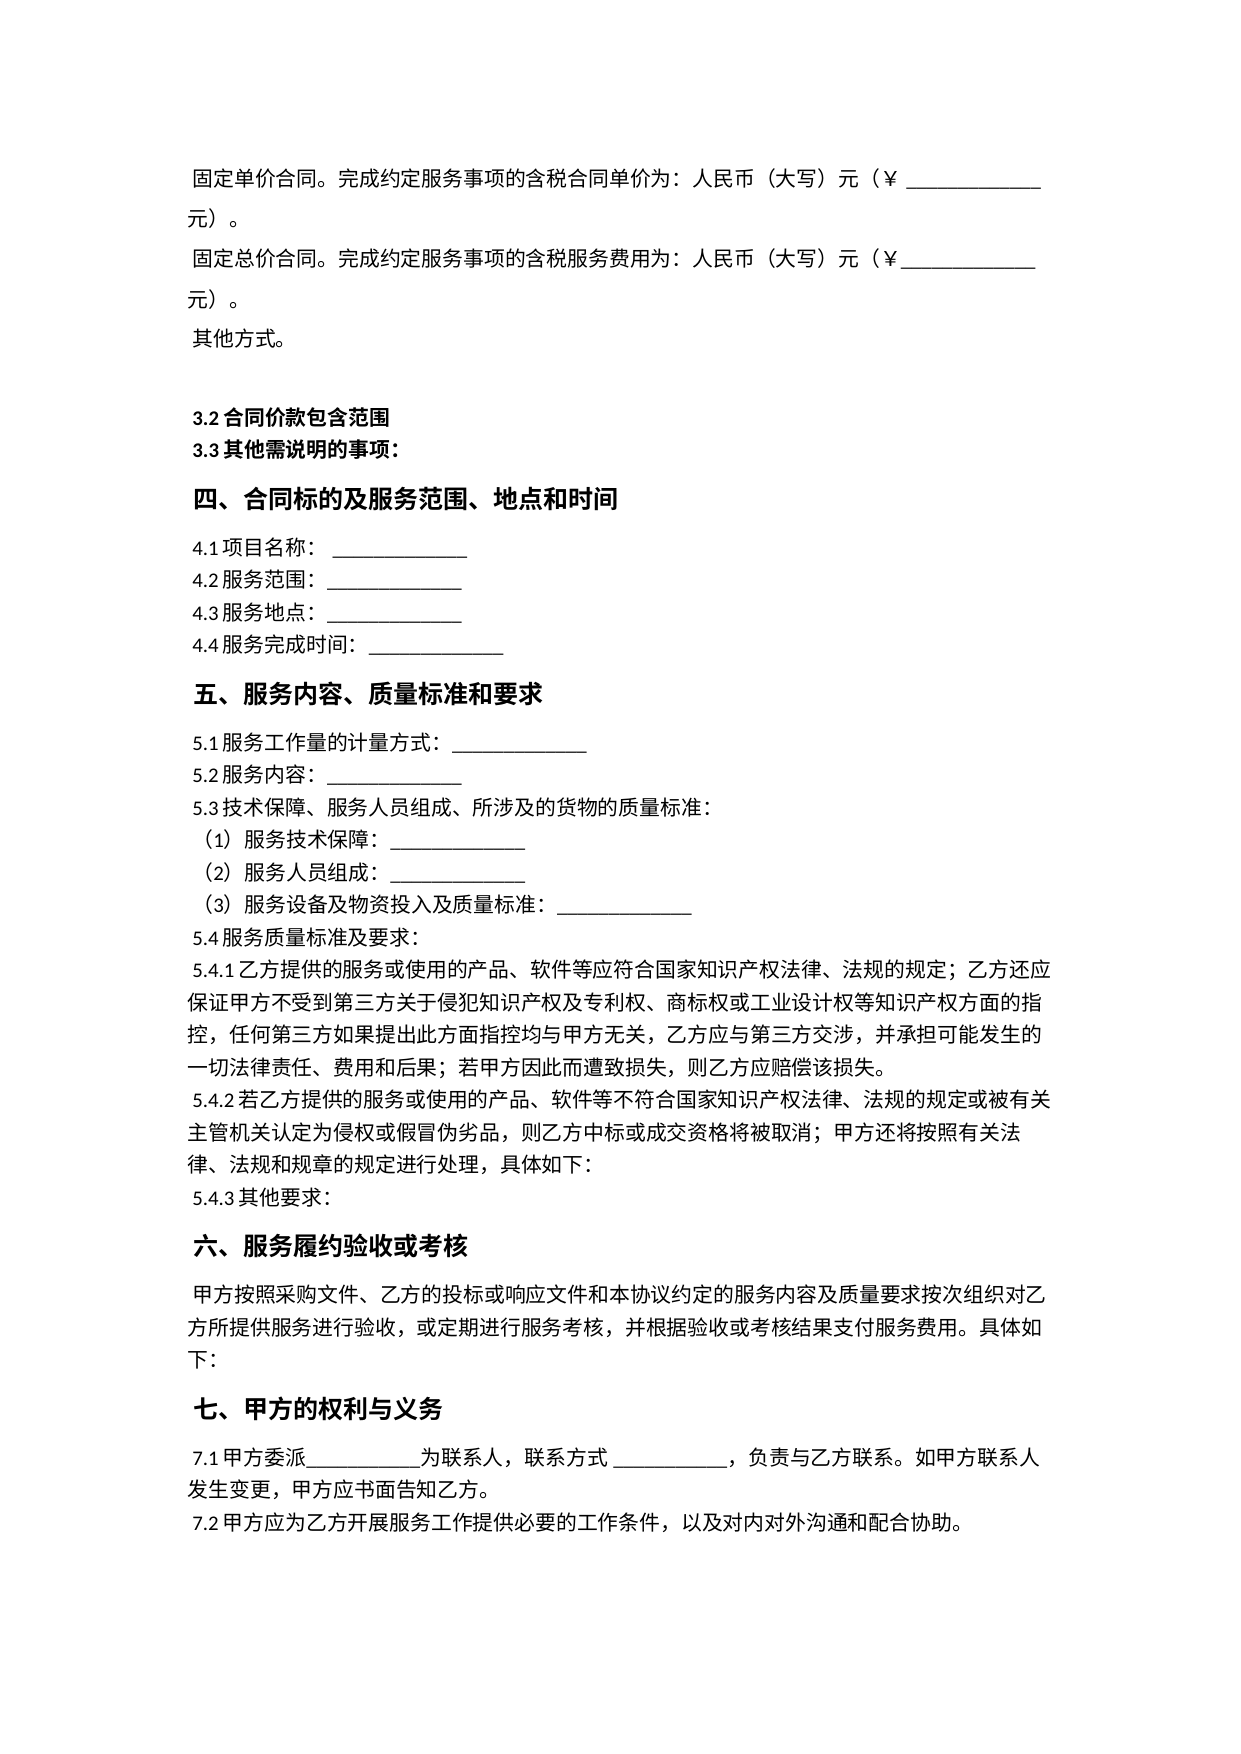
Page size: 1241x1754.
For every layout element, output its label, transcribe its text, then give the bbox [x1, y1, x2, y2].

text 5.4服务质量标准及要求： [187, 921, 1053, 953]
text 其他方式。 [187, 322, 1053, 355]
text 甲方按照采购文件、乙方的投标或响应文件和本协议约定的服务内容及质量要求按次组织对乙方所提供服务进行验收，或定期进行服务考核，并根据验收或考核结果支付服务费用。具体如下： [187, 1278, 1053, 1376]
text 5.4.3其他要求： [187, 1181, 1053, 1213]
text 4.1项目名称： _____________ [187, 531, 1053, 563]
text 5.4.2若乙方提供的服务或使用的产品、软件等不符合国家知识产权法律、法规的规定或被有关主管机关认定为侵权或假冒伪劣品，则乙方中标或成交资格将被取消；甲方还将按照有关法律、法规和规章的规定进行处理，具体如下： [187, 1083, 1053, 1181]
text 固定总价合同。完成约定服务事项的含税服务费用为：人民币（大写）元（￥_____________ 元）。 [187, 242, 1053, 315]
text 五、服务内容、质量标准和要求 [187, 661, 1053, 726]
text （3）服务设备及物资投入及质量标准：_____________ [187, 888, 1053, 921]
text 5.4.1乙方提供的服务或使用的产品、软件等应符合国家知识产权法律、法规的规定；乙方还应保证甲方不受到第三方关于侵犯知识产权及专利权、商标权或工业设计权等知识产权方面的指控，任何第三方如果提出此方面指控均与甲方无关，乙方应与第三方交涉，并承担可能发生的一切法律责任、费用和后果；若甲方因此而遭致损失，则乙方应赔偿该损失。 [187, 953, 1053, 1083]
text 7.1甲方委派___________为联系人，联系方式 ___________，负责与乙方联系。如甲方联系人发生变更，甲方应书面告知乙方。 [187, 1441, 1053, 1506]
text （1）服务技术保障：_____________ [187, 823, 1053, 856]
text 固定单价合同。完成约定服务事项的含税合同单价为：人民币（大写）元（￥ _____________元）。 [187, 162, 1053, 235]
text 7.2甲方应为乙方开展服务工作提供必要的工作条件，以及对内对外沟通和配合协助。 [187, 1506, 1053, 1538]
text 4.2服务范围：_____________ [187, 563, 1053, 596]
text 六、服务履约验收或考核 [187, 1213, 1053, 1278]
text （2）服务人员组成：_____________ [187, 856, 1053, 888]
text 4.4服务完成时间：_____________ [187, 628, 1053, 661]
text 七、甲方的权利与义务 [187, 1376, 1053, 1441]
text 5.3技术保障、服务人员组成、所涉及的货物的质量标准： [187, 791, 1053, 823]
text 3.3其他需说明的事项： [187, 433, 1053, 466]
text 5.1服务工作量的计量方式：_____________ [187, 726, 1053, 758]
text 4.3服务地点：_____________ [187, 596, 1053, 628]
text 四、合同标的及服务范围、地点和时间 [187, 466, 1053, 531]
text 5.2服务内容：_____________ [187, 758, 1053, 791]
text 3.2合同价款包含范围 [187, 401, 1053, 433]
